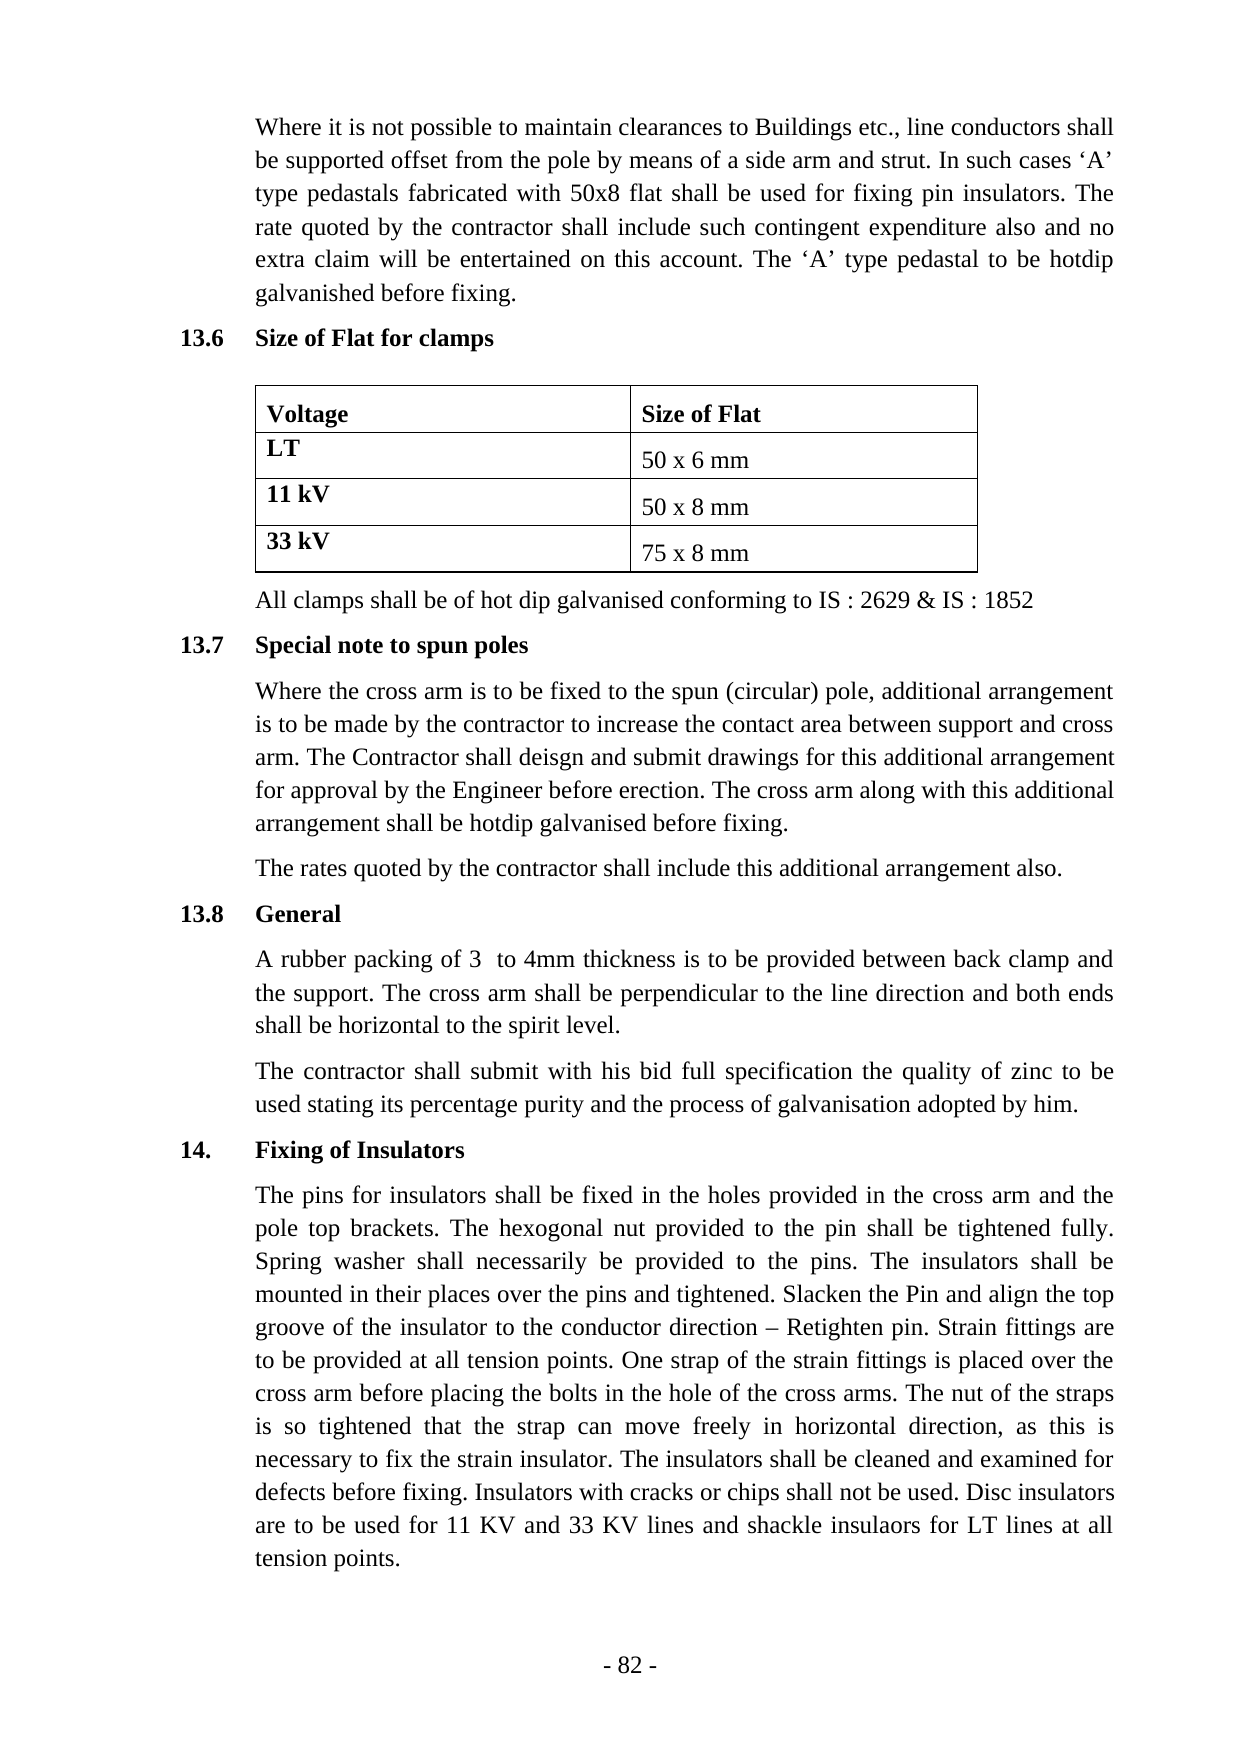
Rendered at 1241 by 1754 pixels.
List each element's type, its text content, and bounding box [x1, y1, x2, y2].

text All clamps shall be of hot dip galvanised conforming to IS : 2629 & IS : 1852 [255, 585, 1115, 614]
text 14. Fixing of Insulators [180, 1135, 1115, 1163]
text The rates quoted by the contractor shall include this additional arrangement also. [255, 853, 1115, 882]
text Where the cross arm is to be fixed to the spun (circular) pole, additional arrangement is to be made by the contractor to increase the contact area between support and cross arm. The Contractor shall deisgn and submit drawings for this additional arrangement for approval by the Engineer before erection. The cross arm along with this additional arrangement shall be hotdip galvanised before fixing. [255, 676, 1115, 837]
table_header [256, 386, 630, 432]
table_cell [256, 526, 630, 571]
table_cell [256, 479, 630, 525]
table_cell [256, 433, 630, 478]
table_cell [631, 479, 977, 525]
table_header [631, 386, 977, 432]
text 13.6 Size of Flat for clamps [180, 323, 1115, 352]
text A rubber packing of 3 to 4mm thickness is to be provided between back clamp and the support. The cross arm shall be perpendicular to the line direction and both ends shall be horizontal to the spirit level. [255, 944, 1115, 1039]
text Where it is not possible to maintain clearances to Buildings etc., line conductors shall be supported offset from the pole by means of a side arm and strut. In such cases ‘A’ type pedastals fabricated with 50x8 flat shall be used for fixing pin insulators. The rate quoted by the contractor shall include such contingent expenditure also and no extra claim will be entertained on this account. The ‘A’ type pedastal to be hotdip galvanished before fixing. [255, 112, 1115, 306]
text The pins for insulators shall be fixed in the holes provided in the cross arm and the pole top brackets. The hexogonal nut provided to the pin shall be tightened fully. Spring washer shall necessarily be provided to the pins. The insulators shall be mounted in their places over the pins and tightened. Slacken the Pin and align the top groove of the insulator to the conductor direction – Retighten pin. Strain fittings are to be provided at all tension points. One strap of the strain fittings is placed over the cross arm before placing the bolts in the hole of the cross arms. The nut of the straps is so tightened that the strap can move freely in horizontal direction, as this is necessary to fix the strain insulator. The insulators shall be cleaned and examined for defects before fixing. Insulators with cracks or chips shall not be used. Disc insulators are to be used for 11 KV and 33 KV lines and shackle insulaors for LT lines at all tension points. [255, 1180, 1115, 1572]
text The contractor shall submit with his bid full specification the quality of zinc to be used stating its percentage purity and the process of galvanisation adopted by him. [255, 1056, 1115, 1118]
text 13.7 Special note to spun poles [180, 630, 1115, 659]
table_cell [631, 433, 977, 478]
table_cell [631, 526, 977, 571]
text 13.8 General [180, 899, 1115, 928]
